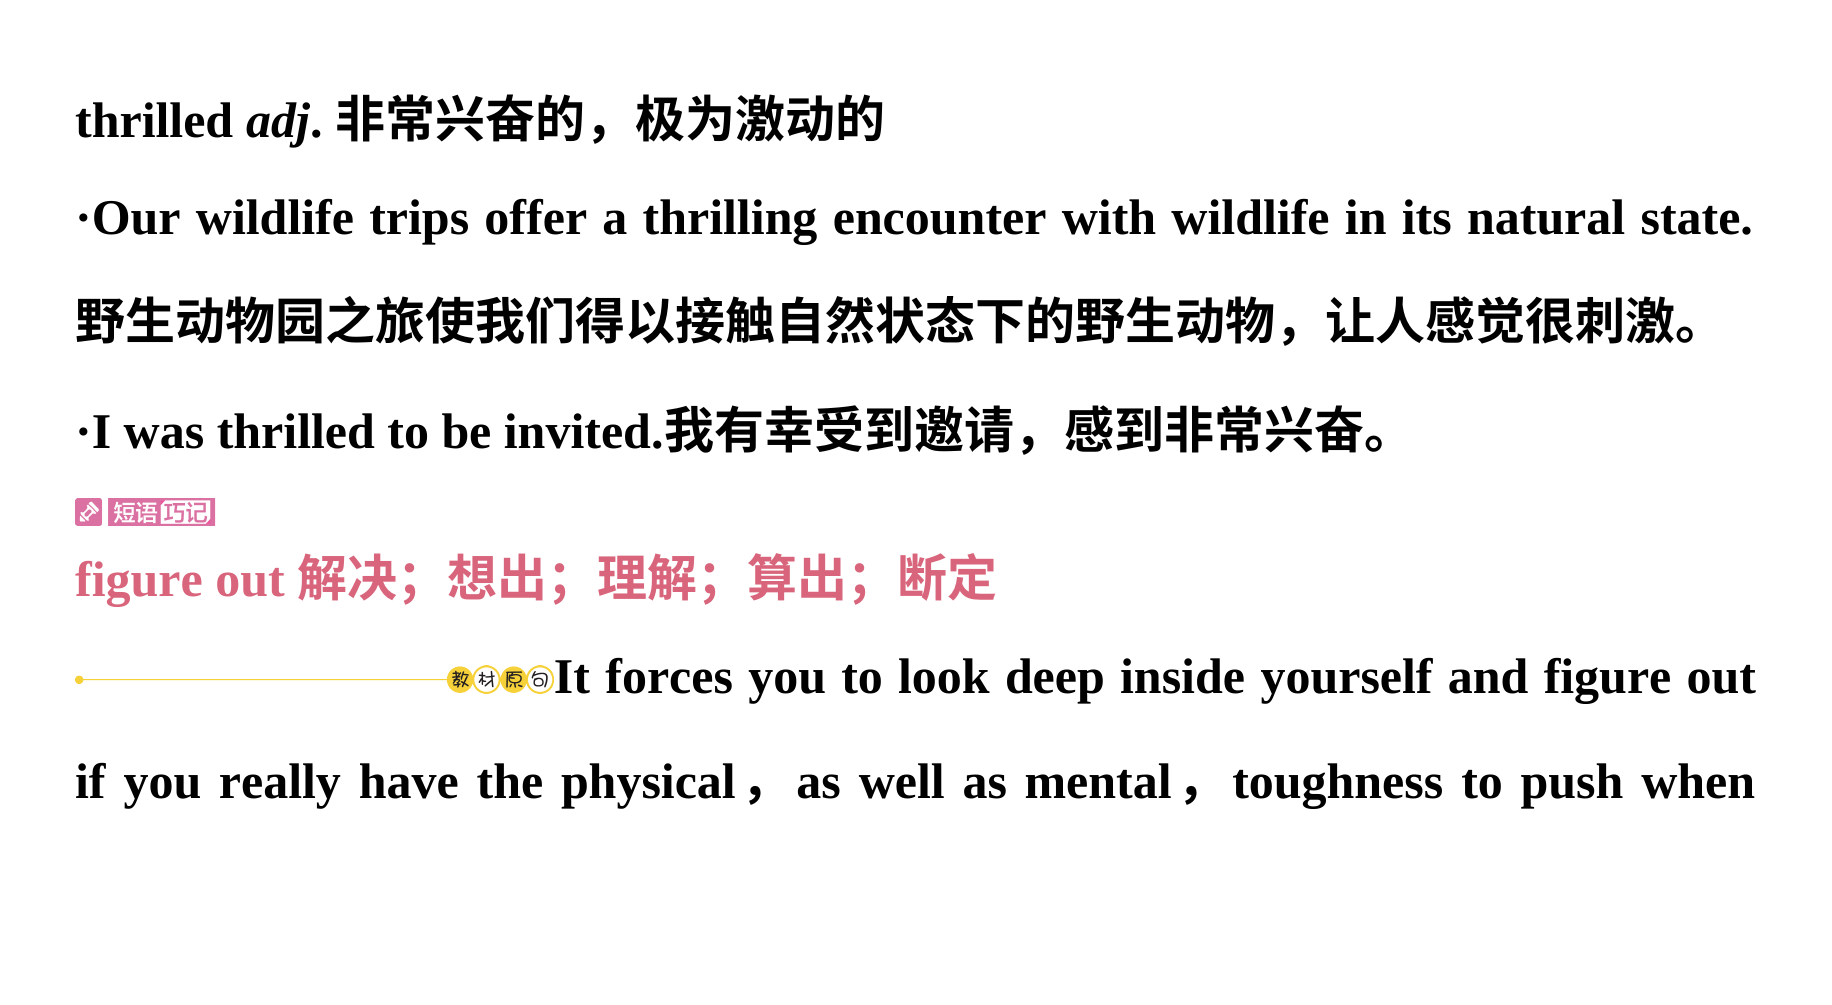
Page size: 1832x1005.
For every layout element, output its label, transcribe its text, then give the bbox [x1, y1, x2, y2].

picture [75, 498, 216, 526]
picture [75, 665, 554, 694]
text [75, 647, 1756, 813]
text ·I was thrilled to be invited.我有幸受到邀请，感到非常兴奋。 [75, 390, 1756, 463]
text ·Our wildlife trips offer a thrilling encounter with wildlife in its natural state.野生动物园之旅使我们得以接触自然状态下的野生动物，让人感觉很刺激。 [75, 188, 1756, 354]
text thrilled adj. 非常兴奋的，极为激动的 [75, 79, 1756, 152]
text figure out 解决；想出；理解；算出；断定 [75, 538, 1756, 611]
